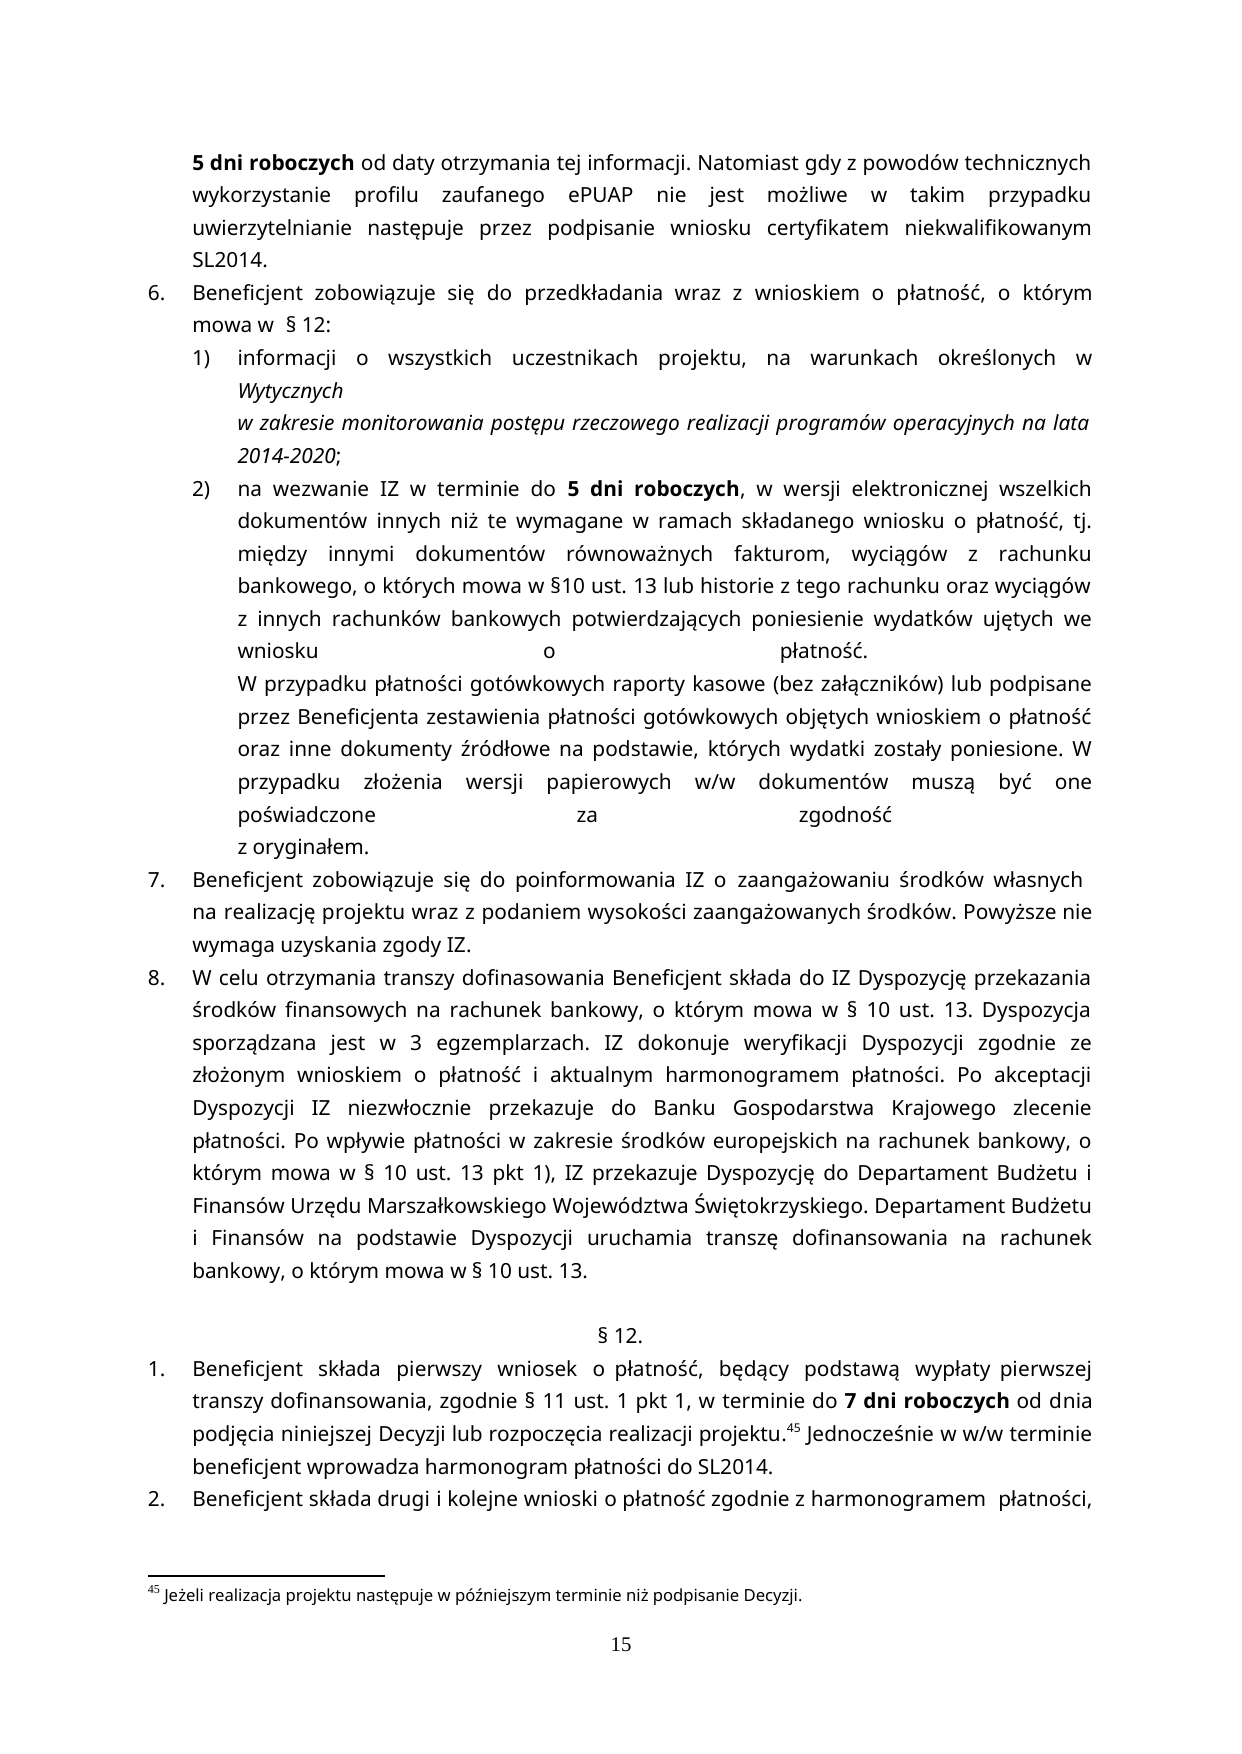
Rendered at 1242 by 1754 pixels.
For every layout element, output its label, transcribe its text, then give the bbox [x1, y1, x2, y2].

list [148, 148, 1093, 274]
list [148, 1484, 1093, 1545]
list informacji o wszystkich uczestnikach projektu, na warunkach określonych w Wytycznych w zakresie monitorowania postępu rzeczowego realizacji programów operacyjnych na lata 2014-2020; [192, 343, 1093, 469]
list W celu otrzymania transzy dofinasowania Beneficjent składa do IZ Dyspozycję przekazania środków finansowych na rachunek bankowy, o którym mowa w § 10 ust. 13. Dyspozycja sporządzana jest w 3 egzemplarzach. IZ dokonuje weryfikacji Dyspozycji zgodnie ze złożonym wnioskiem o płatność i aktualnym harmonogramem płatności. Po akceptacji Dyspozycji IZ niezwłocznie przekazuje do Banku Gospodarstwa Krajowego zlecenie płatności. Po wpływie płatności w zakresie środków europejskich na rachunek bankowy, o którym mowa w § 10 ust. 13 pkt 1), IZ przekazuje Dyspozycję do Departament Budżetu i Finansów Urzędu Marszałkowskiego Województwa Świętokrzyskiego. Departament Budżetu i Finansów na podstawie Dyspozycji uruchamia transzę dofinansowania na rachunek bankowy, o którym mowa w § 10 ust. 13. [148, 963, 1093, 1284]
list na wezwanie IZ w terminie do 5 dni roboczych, w wersji elektronicznej wszelkich dokumentów innych niż te wymagane w ramach składanego wniosku o płatność, tj. między innymi dokumentów równoważnych fakturom, wyciągów z rachunku bankowego, o których mowa w §10 ust. 13 lub historie z tego rachunku oraz wyciągów z innych rachunków bankowych potwierdzających poniesienie wydatków ujętych we wniosku o płatność. W przypadku płatności gotówkowych raporty kasowe (bez załączników) lub podpisane przez Beneficjenta zestawienia płatności gotówkowych objętych wnioskiem o płatność oraz inne dokumenty źródłowe na podstawie, których wydatki zostały poniesione. W przypadku złożenia wersji papierowych w/w dokumentów muszą być one poświadczone za zgodność z oryginałem. [192, 474, 1093, 861]
list Beneficjent zobowiązuje się do poinformowania IZ o zaangażowaniu środków własnych na realizację projektu wraz z podaniem wysokości zaangażowanych środków. Powyższe nie wymaga uzyskania zgody IZ. [148, 865, 1093, 958]
text § 12. [148, 1321, 1093, 1350]
list Beneficjent składa pierwszy wniosek o płatność, będący podstawą wypłaty pierwszej transzy dofinansowania, zgodnie § 11 ust. 1 pkt 1, w terminie do 7 dni roboczych od dnia podjęcia niniejszej Decyzji lub rozpoczęcia realizacji projektu. Jednocześnie w w/w terminie beneficjent wprowadza harmonogram płatności do SL2014. [148, 1354, 1093, 1480]
list Beneficjent zobowiązuje się do przedkładania wraz z wnioskiem o płatność, o którym mowa w § 12: [148, 278, 1093, 339]
